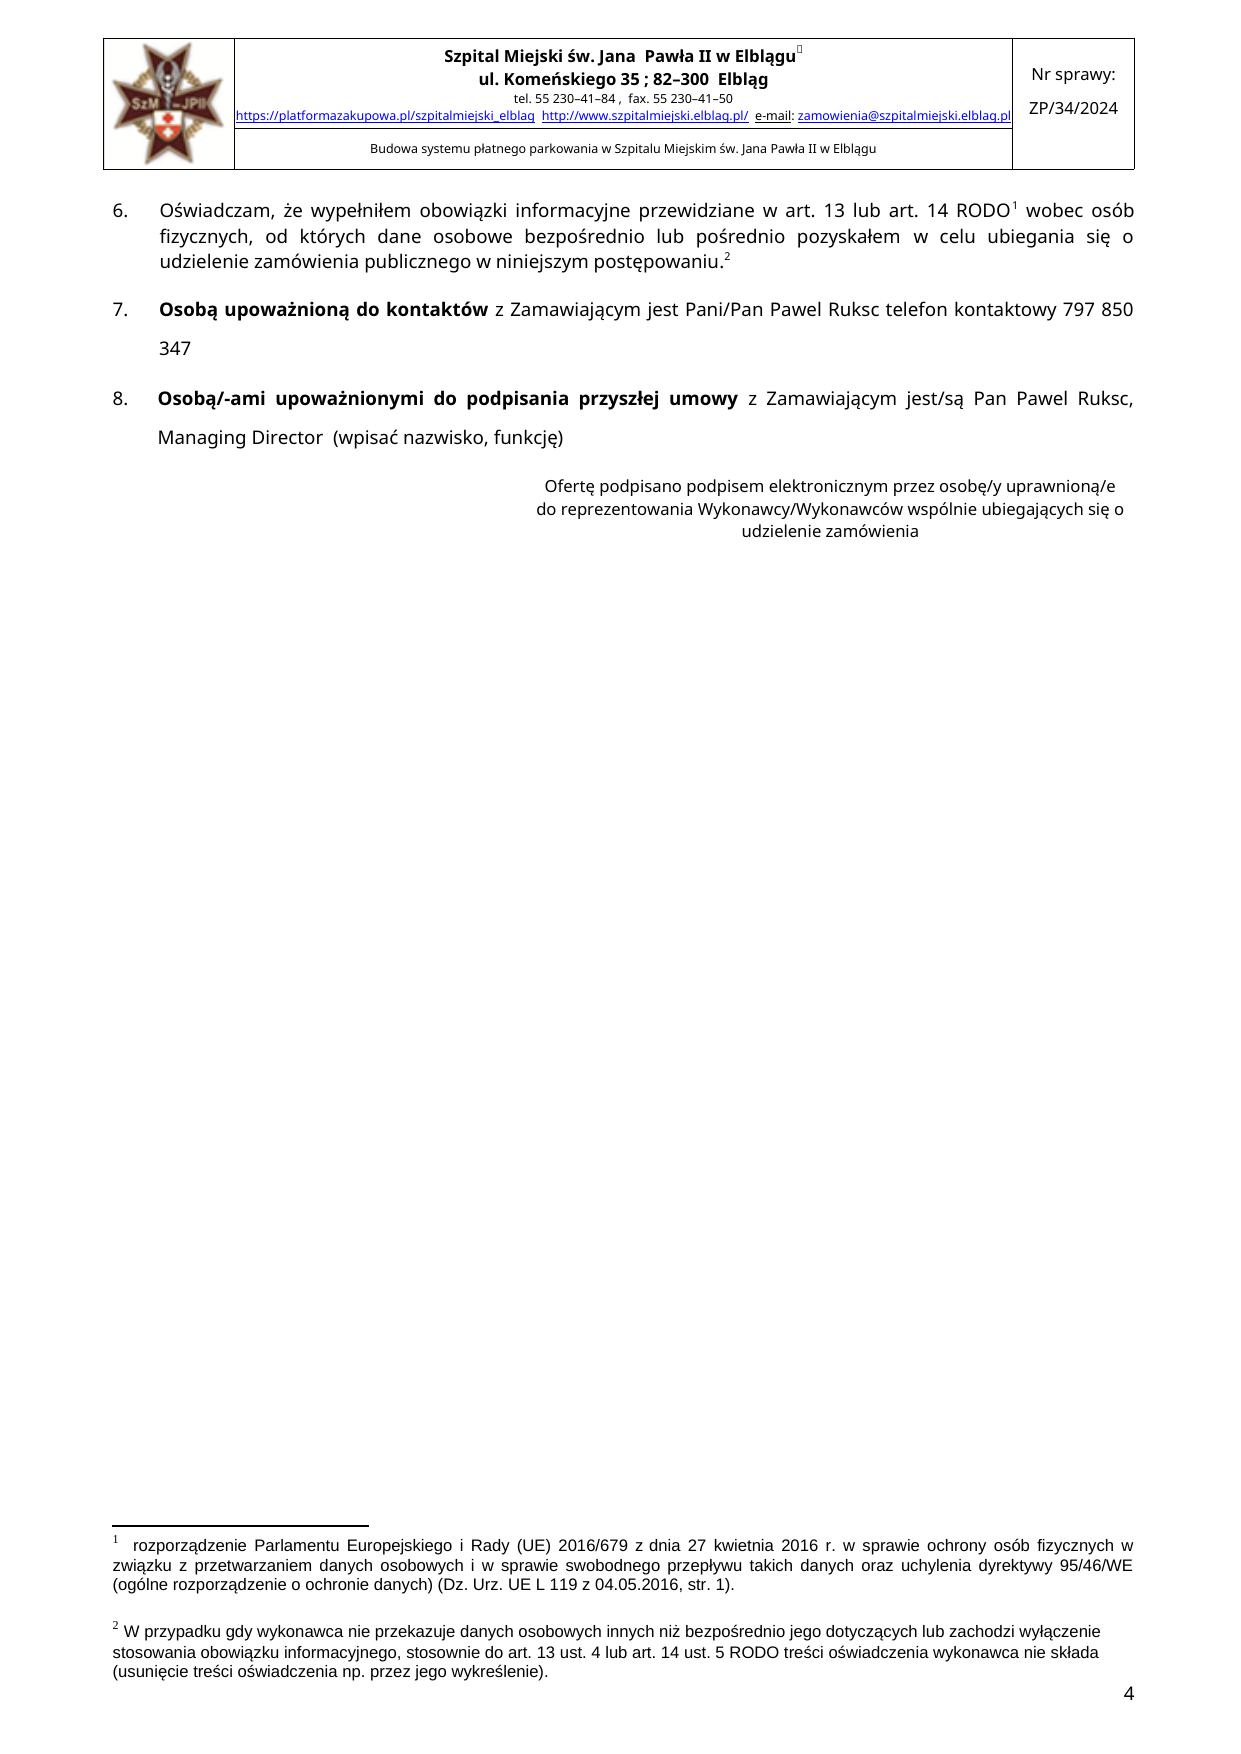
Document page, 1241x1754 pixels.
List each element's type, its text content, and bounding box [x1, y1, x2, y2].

list Osobą upoważnioną do kontaktów z Zamawiającym jest Pani/Pan Pawel Ruksc telefon kontaktowy 797 850 347 [112, 297, 1134, 361]
picture [103, 170, 234, 176]
list Oświadczam, że wypełniłem obowiązki informacyjne przewidziane w art. 13 lub art. 14 RODO wobec osób fizycznych, od których dane osobowe bezpośrednio lub pośrednio pozyskałem w celu ubiegania się o udzielenie zamówienia publicznego w niniejszym postępowaniu. [112, 197, 1134, 274]
picture [104, 39, 234, 169]
text do reprezentowania Wykonawcy/Wykonawców wspólnie ubiegających się o udzielenie zamówienia [526, 497, 1134, 543]
text Ofertę podpisano podpisem elektronicznym przez osobę/y uprawnioną/e [526, 475, 1134, 497]
list Osobą/-ami upoważnionymi do podpisania przyszłej umowy z Zamawiającym jest/są Pan Pawel Ruksc, Managing Director (wpisać nazwisko, funkcję) [112, 386, 1134, 449]
